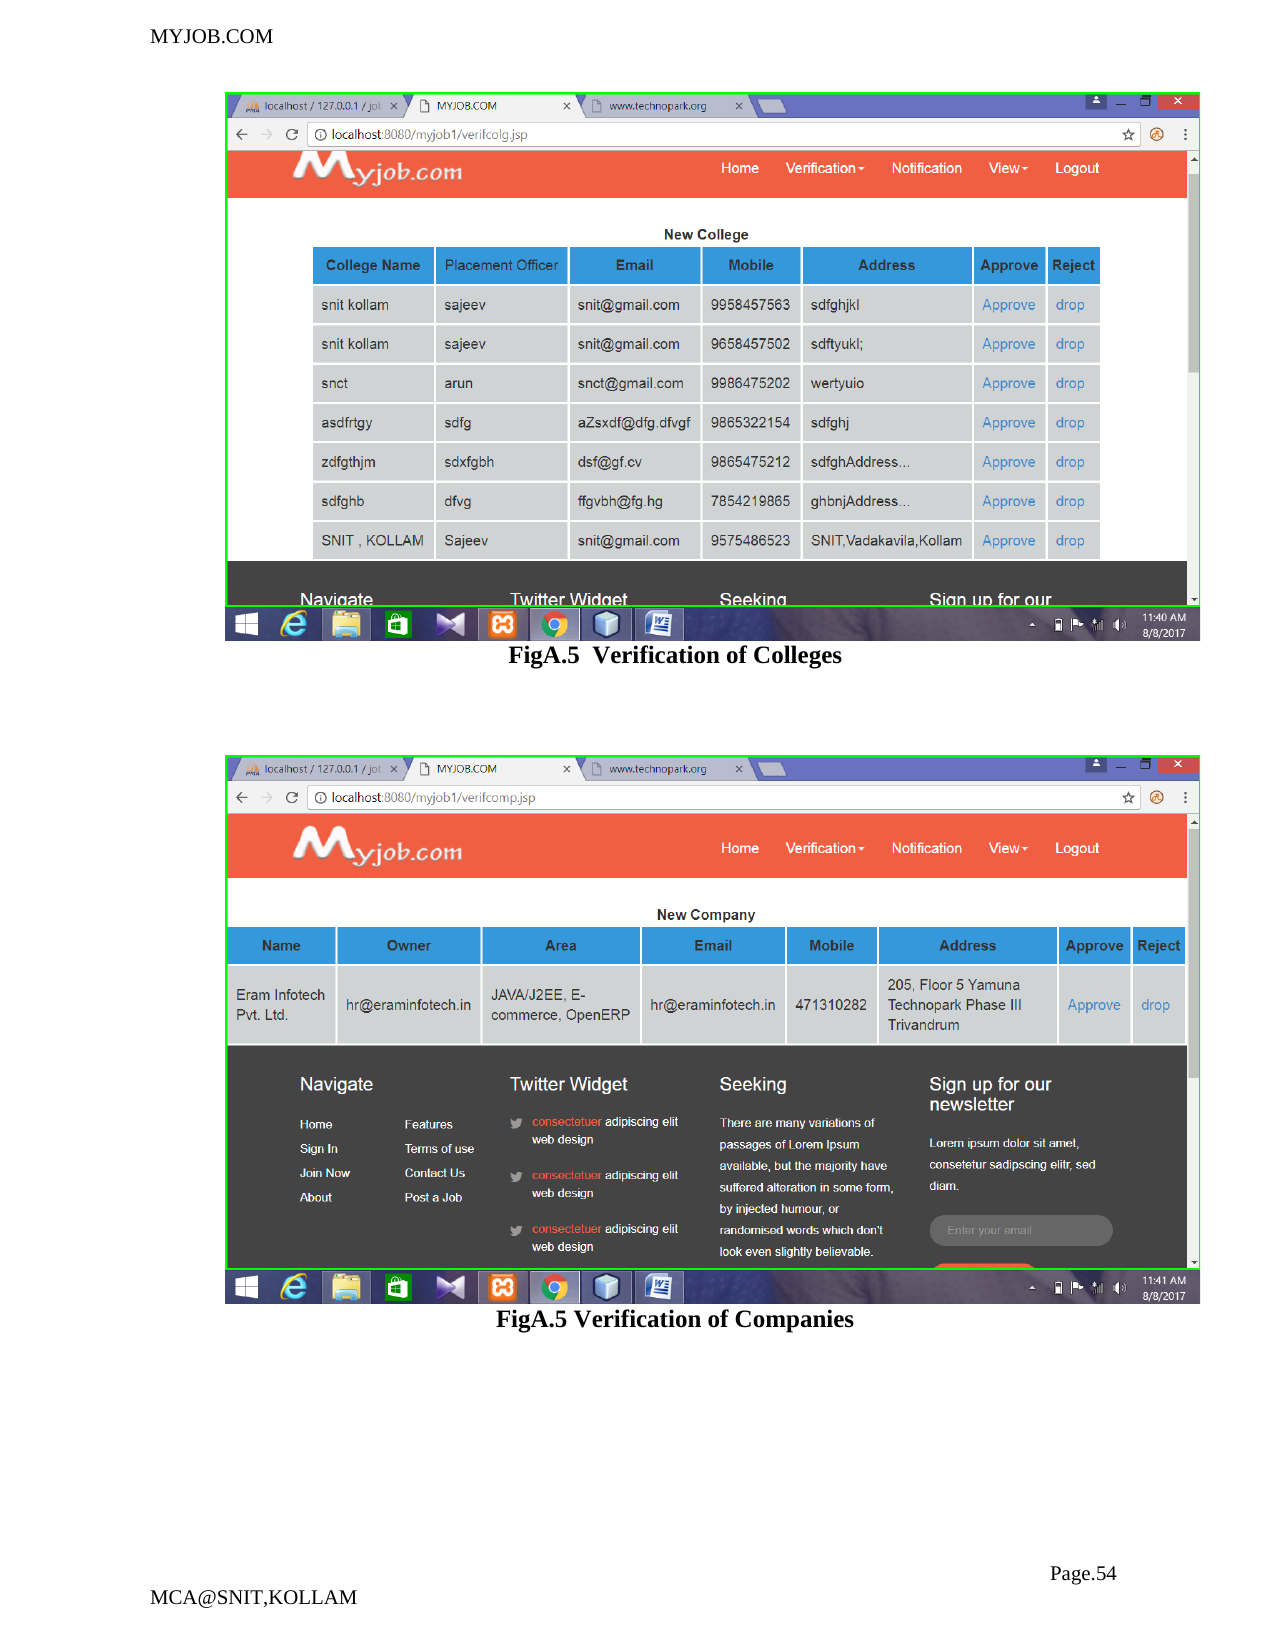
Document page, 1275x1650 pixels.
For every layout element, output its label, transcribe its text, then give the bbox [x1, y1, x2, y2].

picture [225, 755, 1200, 1304]
text FigA.5 Verification of Colleges [225, 641, 1125, 669]
text FigA.5 Verification of Companies [225, 1304, 1125, 1332]
picture [225, 92, 1200, 641]
